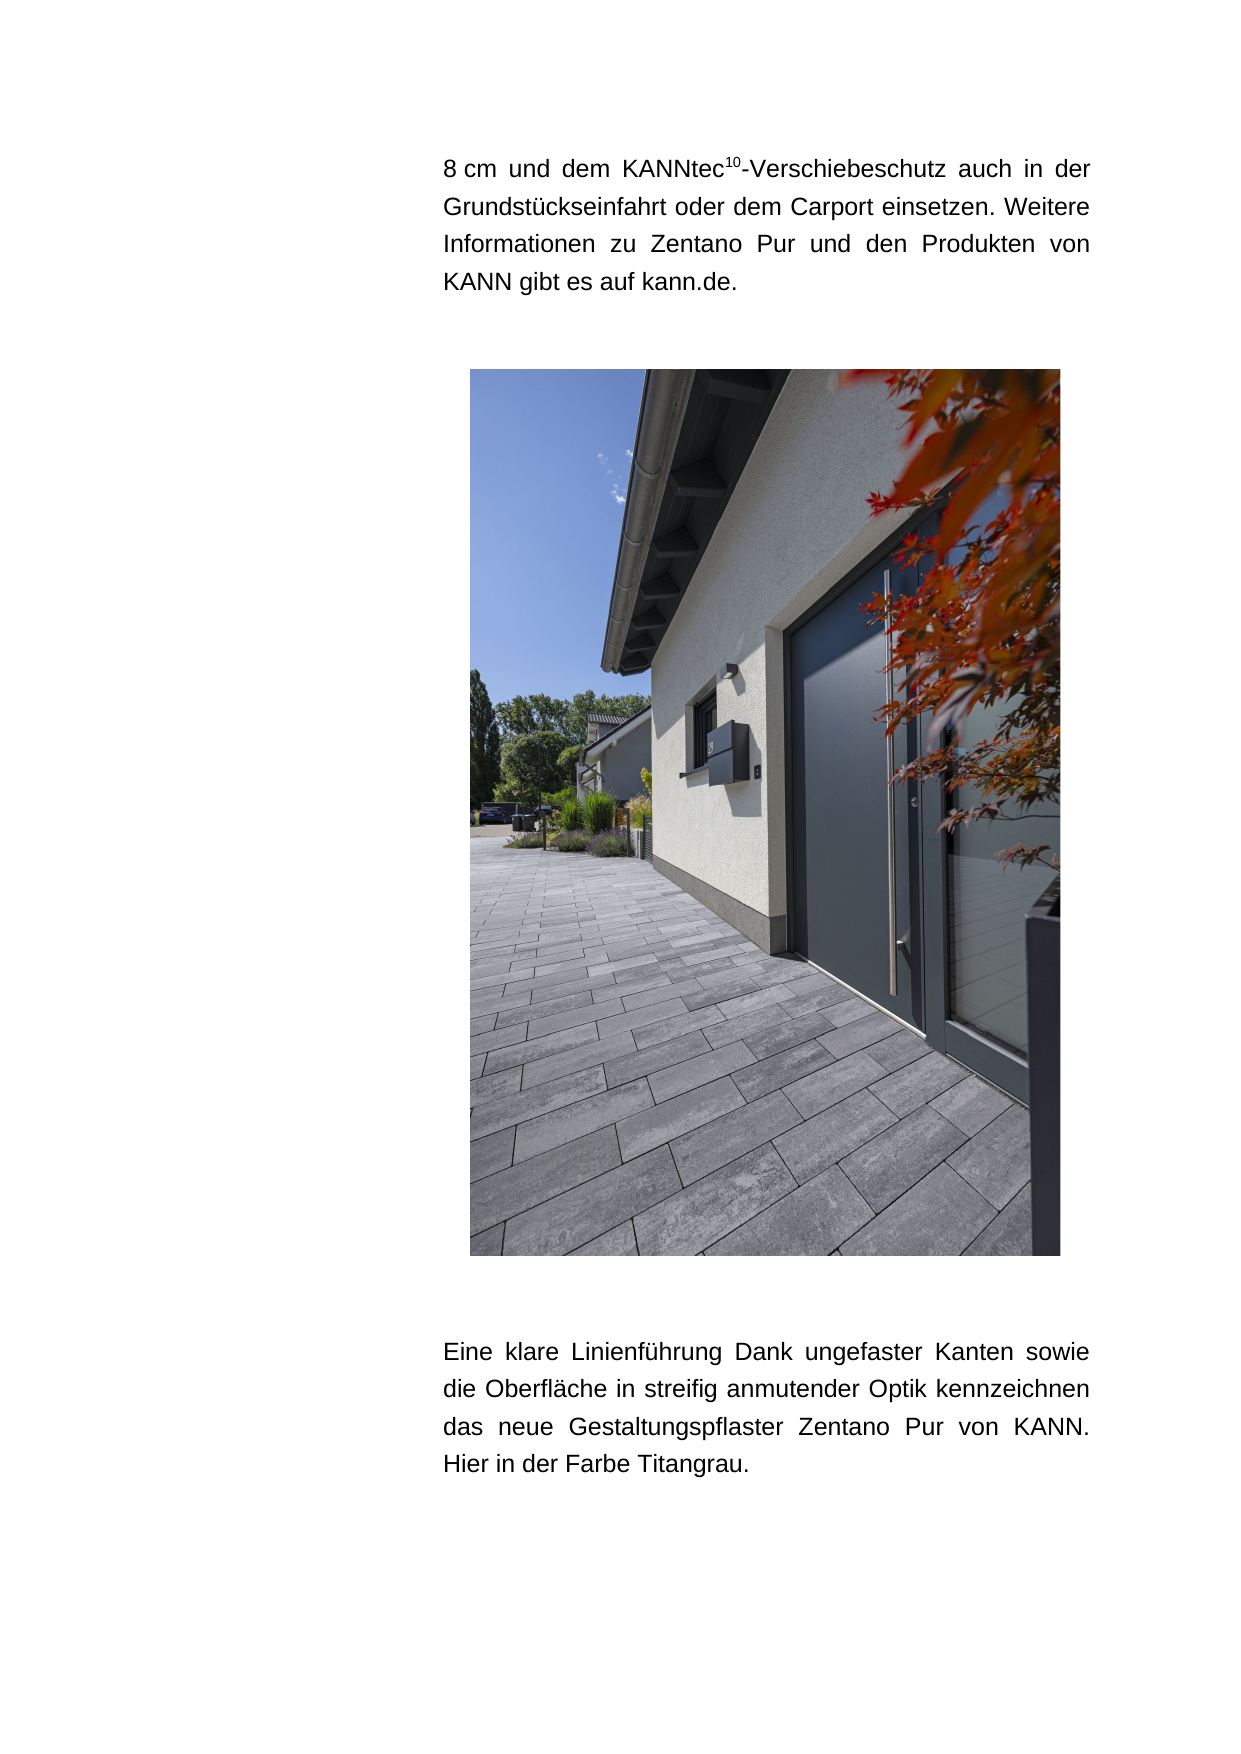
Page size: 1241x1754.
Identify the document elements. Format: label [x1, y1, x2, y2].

picture [470, 369, 1061, 1256]
